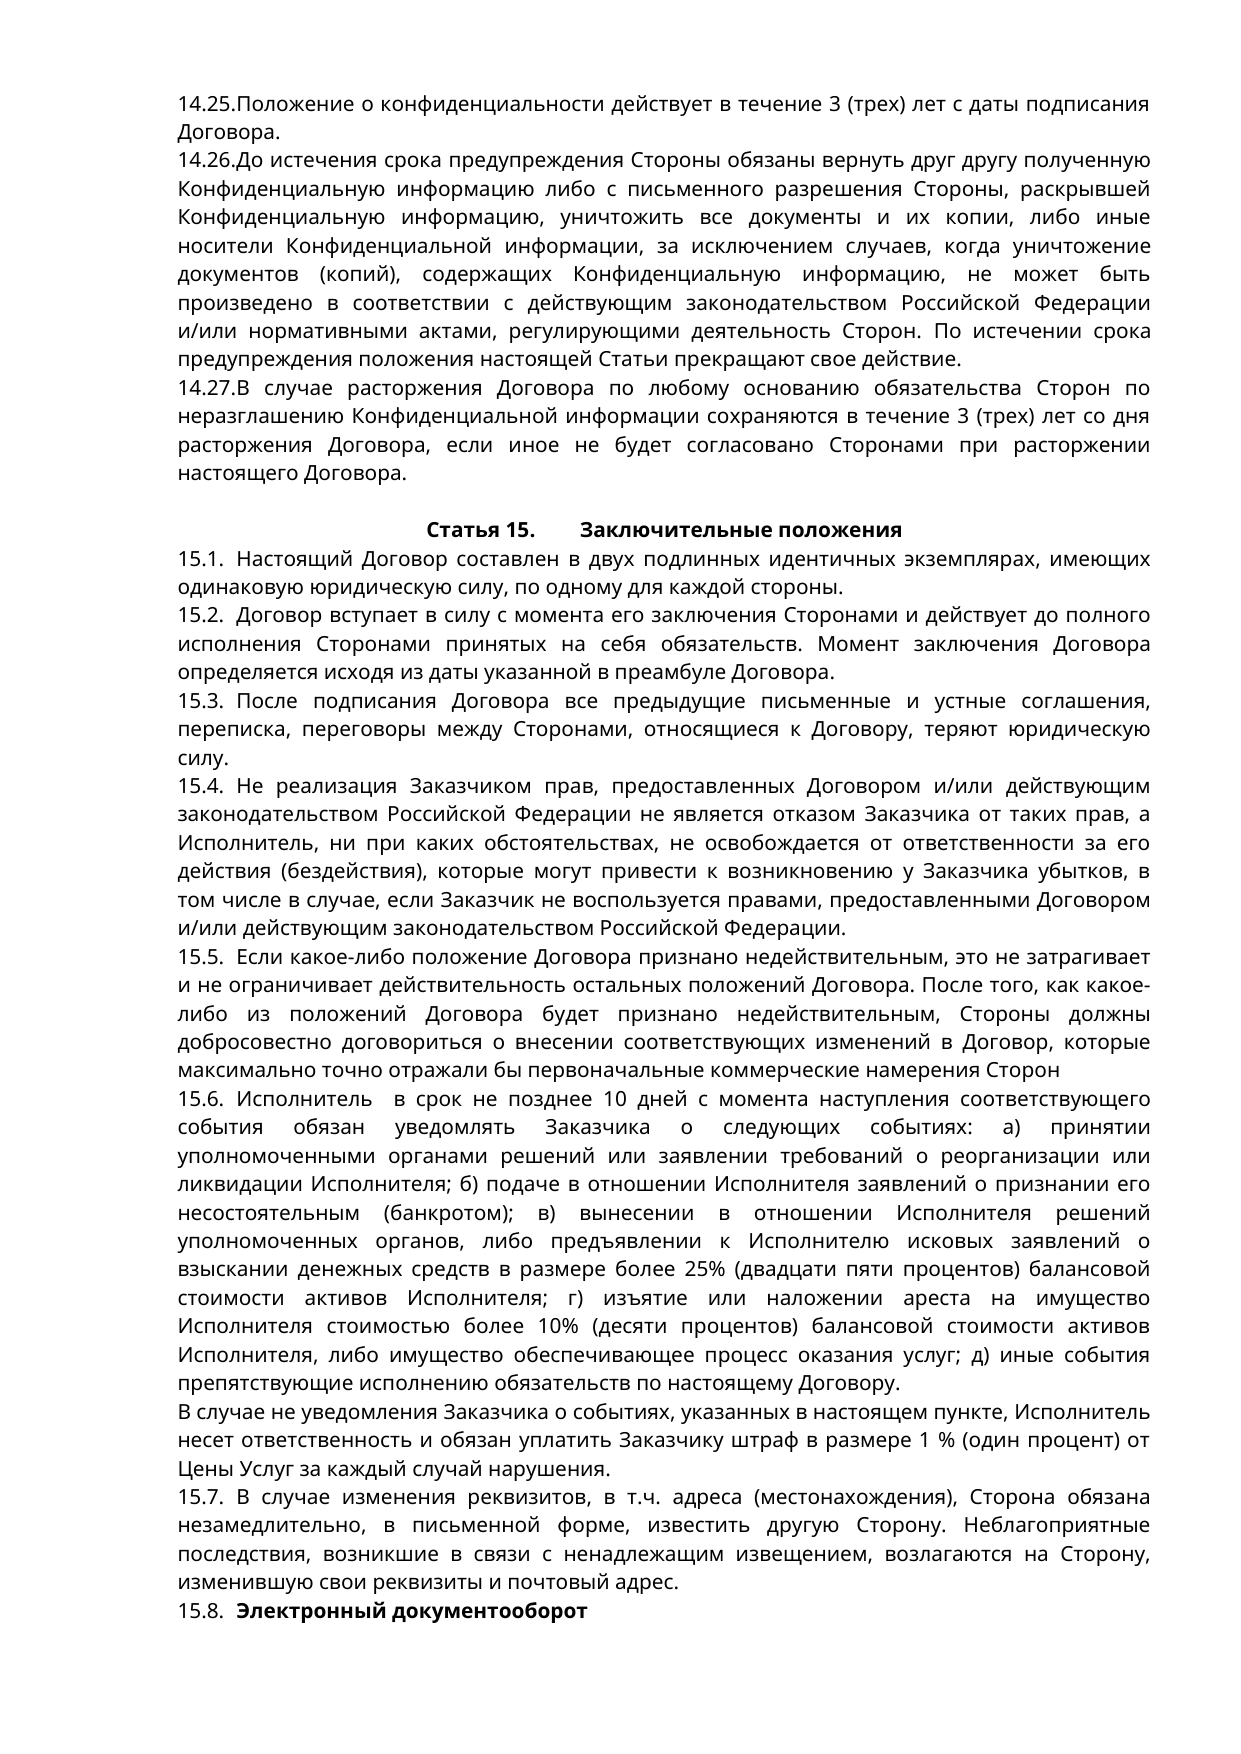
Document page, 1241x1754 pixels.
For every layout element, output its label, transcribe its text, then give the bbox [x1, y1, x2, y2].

list Электронный документооборот [177, 1596, 1152, 1624]
list После подписания Договора все предыдущие письменные и устные соглашения, переписка, переговоры между Сторонами, относящиеся к Договору, теряют юридическую силу. [177, 686, 1152, 771]
list В случае изменения реквизитов, в т.ч. адреса (местонахождения), Сторона обязана незамедлительно, в письменной форме, известить другую Сторону. Неблагоприятные последствия, возникшие в связи с ненадлежащим извещением, возлагаются на Сторону, изменившую свои реквизиты и почтовый адрес. [177, 1482, 1152, 1596]
list До истечения срока предупреждения Стороны обязаны вернуть друг другу полученную Конфиденциальную информацию либо с письменного разрешения Стороны, раскрывшей Конфиденциальную информацию, уничтожить все документы и их копии, либо иные носители Конфиденциальной информации, за исключением случаев, когда уничтожение документов (копий), содержащих Конфиденциальную информацию, не может быть произведено в соответствии с действующим законодательством Российской Федерации и/или нормативными актами, регулирующими деятельность Сторон. По истечении срока предупреждения положения настоящей Статьи прекращают свое действие. [177, 146, 1152, 373]
list Договор вступает в силу с момента его заключения Сторонами и действует до полного исполнения Сторонами принятых на себя обязательств. Момент заключения Договора определяется исходя из даты указанной в преамбуле Договора. [177, 601, 1152, 686]
subtitle Заключительные положения [177, 515, 1152, 544]
list Положение о конфиденциальности действует в течение 3 (трех) лет с даты подписания Договора. [177, 89, 1152, 146]
list Настоящий Договор составлен в двух подлинных идентичных экземплярах, имеющих одинаковую юридическую силу, по одному для каждой стороны. [177, 544, 1152, 601]
list Исполнитель в срок не позднее 10 дней с момента наступления соответствующего события обязан уведомлять Заказчика о следующих событиях: а) принятии уполномоченными органами решений или заявлении требований о реорганизации или ликвидации Исполнителя; б) подаче в отношении Исполнителя заявлений о признании его несостоятельным (банкротом); в) вынесении в отношении Исполнителя решений уполномоченных органов, либо предъявлении к Исполнителю исковых заявлений о взыскании денежных средств в размере более 25% (двадцати пяти процентов) балансовой стоимости активов Исполнителя; г) изъятие или наложении ареста на имущество Исполнителя стоимостью более 10% (десяти процентов) балансовой стоимости активов Исполнителя, либо имущество обеспечивающее процесс оказания услуг; д) иные события препятствующие исполнению обязательств по настоящему Договору. [177, 1084, 1152, 1397]
list В случае расторжения Договора по любому основанию обязательства Сторон по неразглашению Конфиденциальной информации сохраняются в течение 3 (трех) лет со дня расторжения Договора, если иное не будет согласовано Сторонами при расторжении настоящего Договора. [177, 373, 1152, 487]
list Если какое-либо положение Договора признано недействительным, это не затрагивает и не ограничивает действительность остальных положений Договора. После того, как какое-либо из положений Договора будет признано недействительным, Стороны должны добросовестно договориться о внесении соответствующих изменений в Договор, которые максимально точно отражали бы первоначальные коммерческие намерения Сторон [177, 942, 1152, 1084]
list Не реализация Заказчиком прав, предоставленных Договором и/или действующим законодательством Российской Федерации не является отказом Заказчика от таких прав, а Исполнитель, ни при каких обстоятельствах, не освобождается от ответственности за его действия (бездействия), которые могут привести к возникновению у Заказчика убытков, в том числе в случае, если Заказчик не воспользуется правами, предоставленными Договором и/или действующим законодательством Российской Федерации. [177, 771, 1152, 942]
list В случае не уведомления Заказчика о событиях, указанных в настоящем пункте, Исполнитель несет ответственность и обязан уплатить Заказчику штраф в размере 1 % (один процент) от Цены Услуг за каждый случай нарушения. [177, 1397, 1152, 1482]
